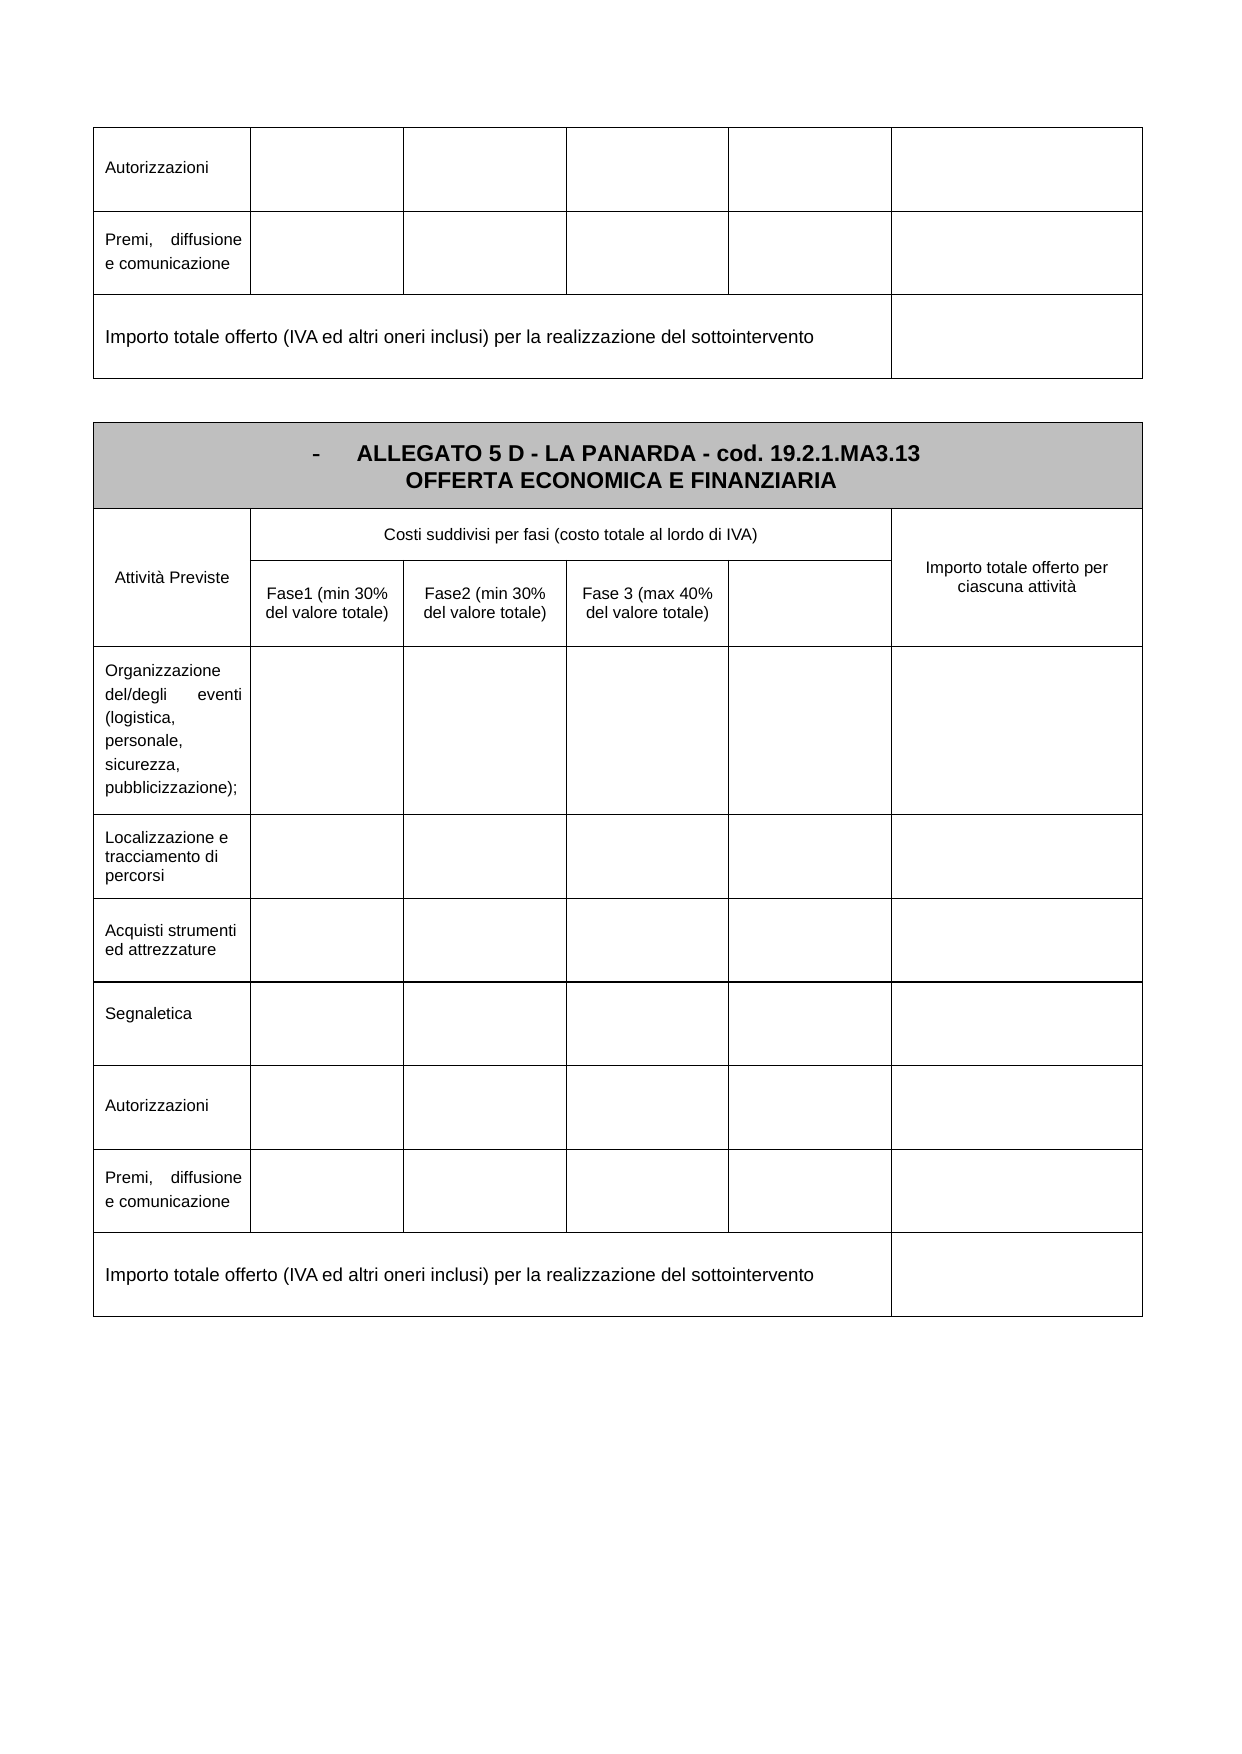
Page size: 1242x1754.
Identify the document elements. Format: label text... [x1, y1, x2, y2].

table_cell [404, 815, 566, 898]
table_cell [729, 1066, 891, 1148]
table_cell Autorizzazioni [94, 1066, 250, 1148]
table_cell [567, 128, 728, 211]
table_cell [892, 899, 1142, 981]
table_cell [404, 212, 566, 294]
table_cell [251, 647, 403, 814]
table_cell [251, 212, 403, 294]
table_cell [251, 899, 403, 981]
table_cell [567, 647, 728, 814]
table_cell Premi, diffusione e comunicazione [94, 1150, 250, 1232]
table_cell Acquisti strumenti ed attrezzature [94, 899, 250, 981]
table_cell [729, 128, 891, 211]
table_cell Importo totale offerto (IVA ed altri oneri inclusi) per la realizzazione del sottointervento [94, 295, 891, 378]
table_cell Segnaletica [94, 983, 250, 1065]
table_cell Attività Previste [94, 509, 250, 646]
table_cell [251, 1066, 403, 1148]
table_cell [404, 899, 566, 981]
table_cell [567, 1150, 728, 1232]
table_cell [892, 212, 1142, 294]
table_cell [892, 983, 1142, 1065]
table_cell Fase1 (min 30% del valore totale) [251, 561, 403, 646]
table_cell [404, 983, 566, 1065]
table_cell [567, 1066, 728, 1148]
table_cell [892, 1233, 1142, 1316]
table_cell [729, 815, 891, 898]
table_cell [404, 128, 566, 211]
table_cell [892, 128, 1142, 211]
table_cell [567, 212, 728, 294]
table_cell [892, 295, 1142, 378]
table_cell [729, 647, 891, 814]
table_cell [892, 1066, 1142, 1148]
table_cell [251, 815, 403, 898]
table_cell [892, 647, 1142, 814]
table_cell Importo totale offerto per ciascuna attività [892, 509, 1142, 646]
table_cell [404, 1150, 566, 1232]
table_cell [251, 128, 403, 211]
table_cell Autorizzazioni [94, 128, 250, 211]
table_cell Localizzazione e tracciamento di percorsi [94, 815, 250, 898]
table_cell Costi suddivisi per fasi (costo totale al lordo di IVA) [251, 509, 891, 560]
table_cell [729, 983, 891, 1065]
table_cell [729, 899, 891, 981]
table_cell Premi, diffusione e comunicazione [94, 212, 250, 294]
table_cell [567, 815, 728, 898]
table_cell [729, 1150, 891, 1232]
table_cell [892, 1150, 1142, 1232]
table_header ALLEGATO 5 D - LA PANARDA - cod. 19.2.1.MA3.13 OFFERTA ECONOMICA E FINANZIARIA [94, 423, 1142, 508]
table_cell Importo totale offerto (IVA ed altri oneri inclusi) per la realizzazione del sottointervento [94, 1233, 891, 1316]
table_cell [892, 815, 1142, 898]
table_cell [729, 561, 891, 646]
table_cell [729, 212, 891, 294]
table_cell [251, 983, 403, 1065]
table_cell Organizzazione del/degli eventi (logistica, personale, sicurezza, pubblicizzazione); [94, 647, 250, 814]
table_cell Fase 3 (max 40% del valore totale) [567, 561, 728, 646]
table_cell Fase2 (min 30% del valore totale) [404, 561, 566, 646]
table_cell [567, 899, 728, 981]
table_cell [251, 1150, 403, 1232]
table_cell [404, 1066, 566, 1148]
table_cell [404, 647, 566, 814]
table_cell [567, 983, 728, 1065]
